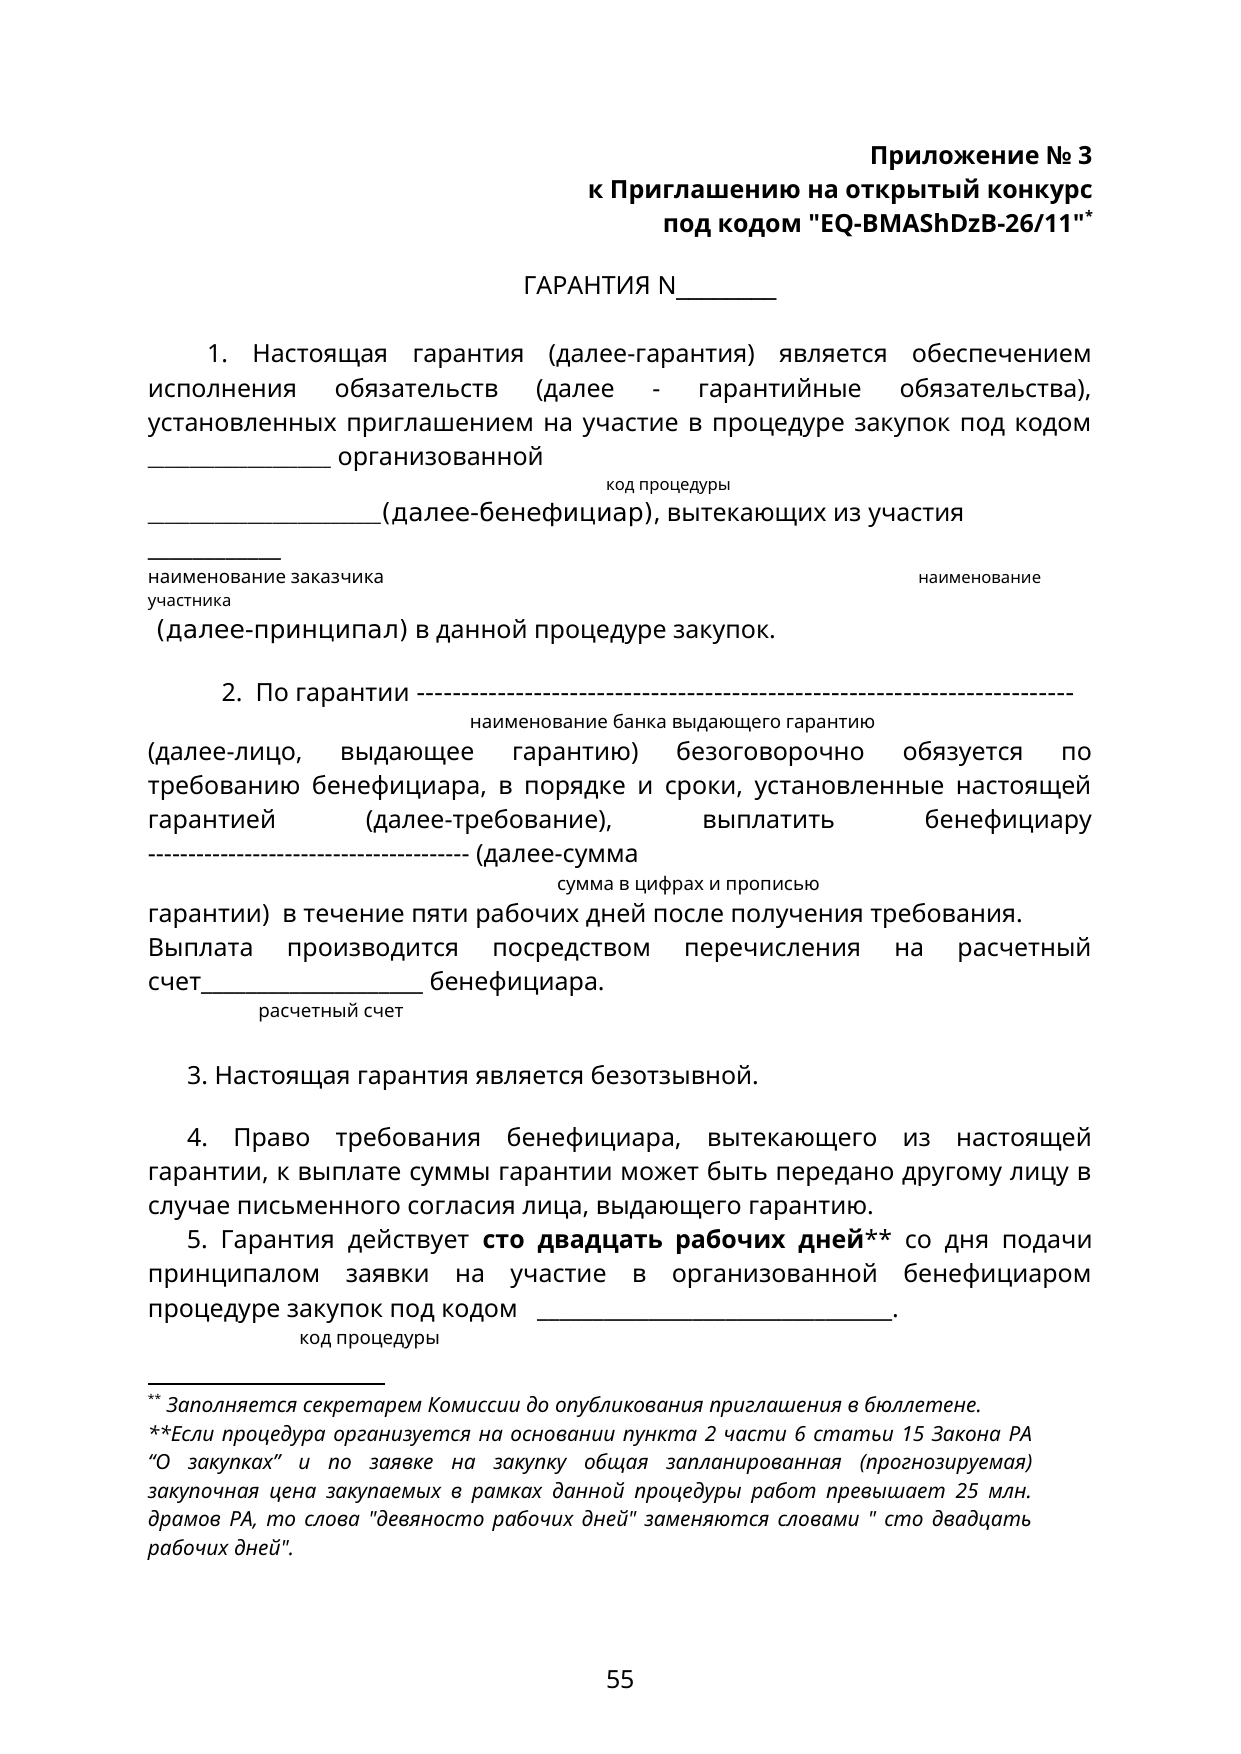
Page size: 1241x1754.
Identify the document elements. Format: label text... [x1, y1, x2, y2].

text расчетный счет [148, 998, 1092, 1023]
text наименование банка выдающего гарантию [148, 708, 1092, 734]
text Приложение № 3 [148, 137, 1092, 171]
text 5. Гарантия действует сто двадцать рабочих дней** со дня подачи принципалом заявки на участие в организованной бенефициаром процедуре закупок под кодом ________________________________. [148, 1222, 1092, 1324]
text ____________________________(далее-бенефициар), вытекающих из участия ____________ [148, 495, 1092, 563]
text сумма в цифрах и прописью [148, 870, 1092, 896]
text наименование заказчика наименование участника [148, 563, 1092, 611]
text 3. Настоящая гарантия является безотзывной. [148, 1057, 1092, 1091]
text (далее-принципал) в данной процедуре закупок. [148, 611, 1092, 646]
text 2. По гарантии ------------------------------------------------------------------------- [148, 674, 1092, 708]
text (далее-лицо, выдающее гарантию) безоговорочно обязуется по требованию бенефициара, в порядке и сроки, установленные настоящей гарантией (далее-требование), выплатить бенефициару ---------------------------------------- (далее-сумма [148, 734, 1092, 870]
text гарантии) в течение пяти рабочих дней после получения требования. [148, 896, 1092, 930]
text код процедуры [148, 472, 1092, 495]
text код процедуры [148, 1324, 1092, 1350]
text ГАРАНТИЯ N________ [148, 268, 1092, 302]
text к Приглашению на открытый конкурс под кодом "EQ-BMAShDzB-26/11"* [148, 171, 1092, 239]
text 1. Настоящая гарантия (далее-гарантия) является обеспечением исполнения обязательств (далее - гарантийные обязательства), установленных приглашением на участие в процедуре закупок под кодом ______________________ организованной [148, 336, 1092, 472]
text 4. Право требования бенефициара, вытекающего из настоящей гарантии, к выплате суммы гарантии может быть передано другому лицу в случае письменного согласия лица, выдающего гарантию. [148, 1120, 1092, 1222]
text Выплата производится посредством перечисления на расчетный счет____________________ бенефициара. [148, 930, 1092, 998]
